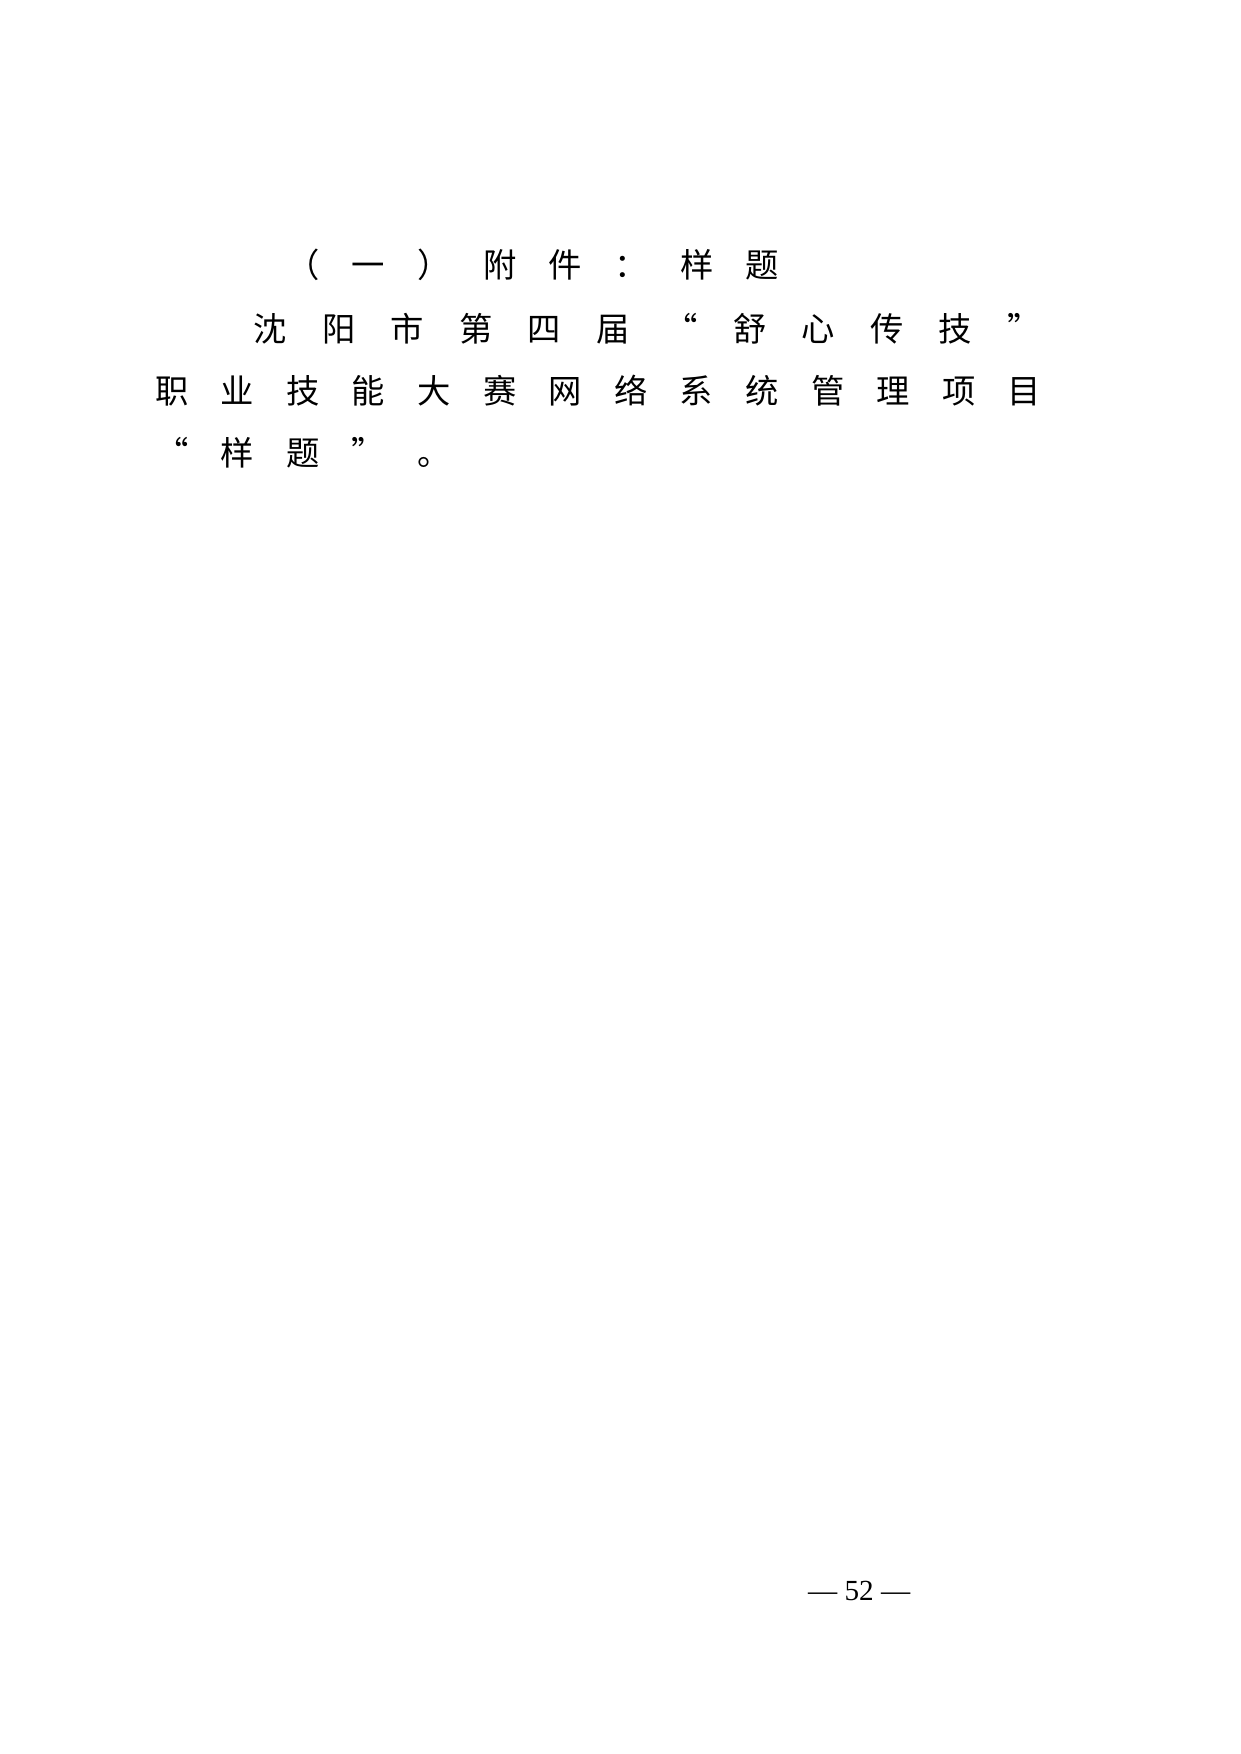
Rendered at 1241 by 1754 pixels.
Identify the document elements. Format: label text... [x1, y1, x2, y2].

text （一）附件：样题 [188, 232, 1041, 294]
text 沈阳市第四届“舒心传技”职业技能大赛网络系统管理项目“样题”。 [155, 296, 1073, 482]
